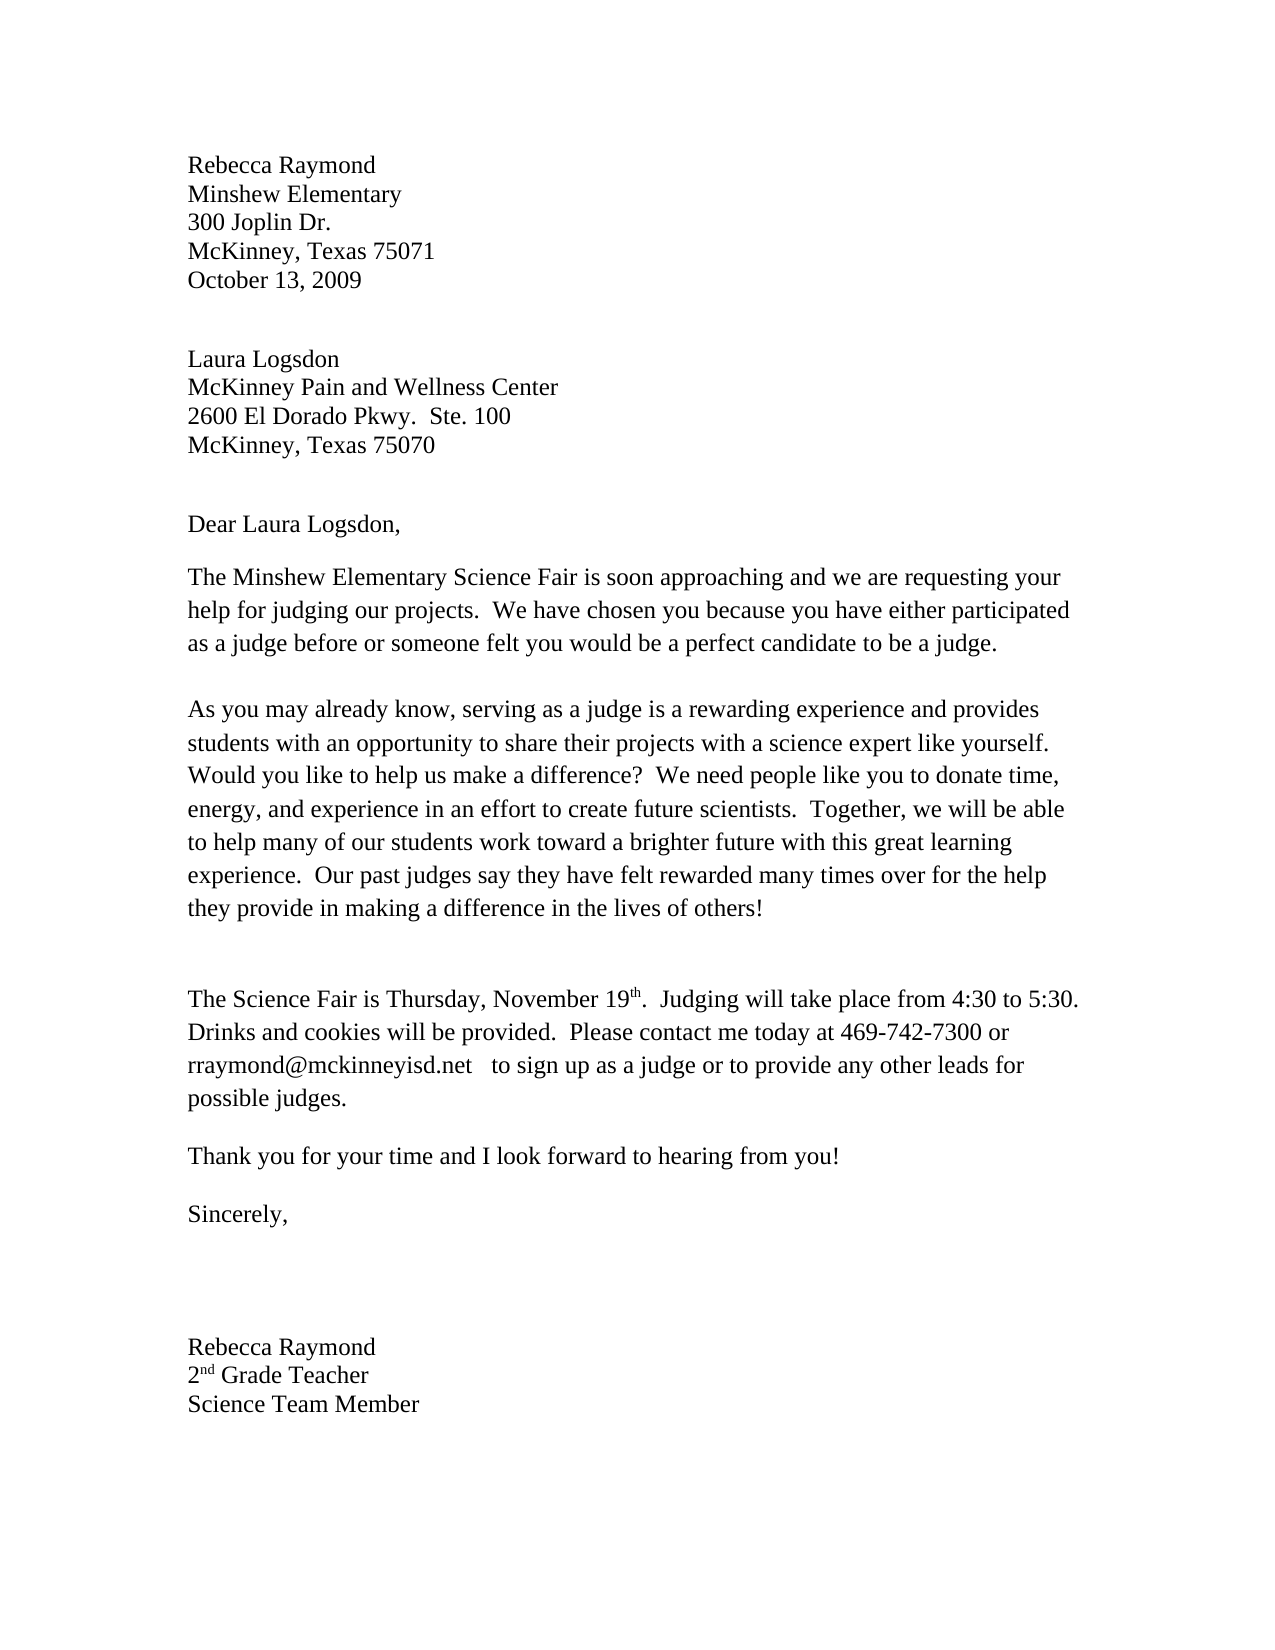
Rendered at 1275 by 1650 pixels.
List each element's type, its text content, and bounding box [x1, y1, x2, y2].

text 2nd Grade Teacher [187, 1361, 1087, 1389]
text McKinney Pain and Wellness Center [187, 372, 1087, 401]
text As you may already know, serving as a judge is a rewarding experience and provides students with an opportunity to share their projects with a science expert like yourself. Would you like to help us make a difference? We need people like you to donate time, energy, and experience in an effort to create future scientists. Together, we will be able to help many of our students work toward a brighter future with this great learning experience. Our past judges say they have felt rewarded many times over for the help they provide in making a difference in the lives of others! [187, 694, 1087, 921]
text McKinney, Texas 75071 [187, 236, 1087, 265]
text The Science Fair is Thursday, November 19th. Judging will take place from 4:30 to 5:30. Drinks and cookies will be provided. Please contact me today at 469-742-7300 or rraymond@mckinneyisd.net to sign up as a judge or to provide any other leads for possible judges. [187, 984, 1087, 1112]
text Dear Laura Logsdon, [187, 509, 1087, 537]
text McKinney, Texas 75070 [187, 430, 1087, 459]
text Laura Logsdon [187, 344, 1087, 372]
text 300 Joplin Dr. [187, 207, 1087, 236]
text Thank you for your time and I look forward to hearing from you! [187, 1141, 1087, 1169]
text The Minshew Elementary Science Fair is soon approaching and we are requesting your help for judging our projects. We have chosen you because you have either participated as a judge before or someone felt you would be a perfect candidate to be a judge. [187, 562, 1087, 657]
text Rebecca Raymond [187, 1332, 1087, 1361]
text Minshew Elementary [187, 179, 1087, 207]
text Rebecca Raymond [187, 150, 1087, 179]
text Sincerely, [187, 1199, 1087, 1228]
text 2600 El Dorado Pkwy. Ste. 100 [187, 401, 1087, 430]
text Science Team Member [187, 1389, 1087, 1418]
